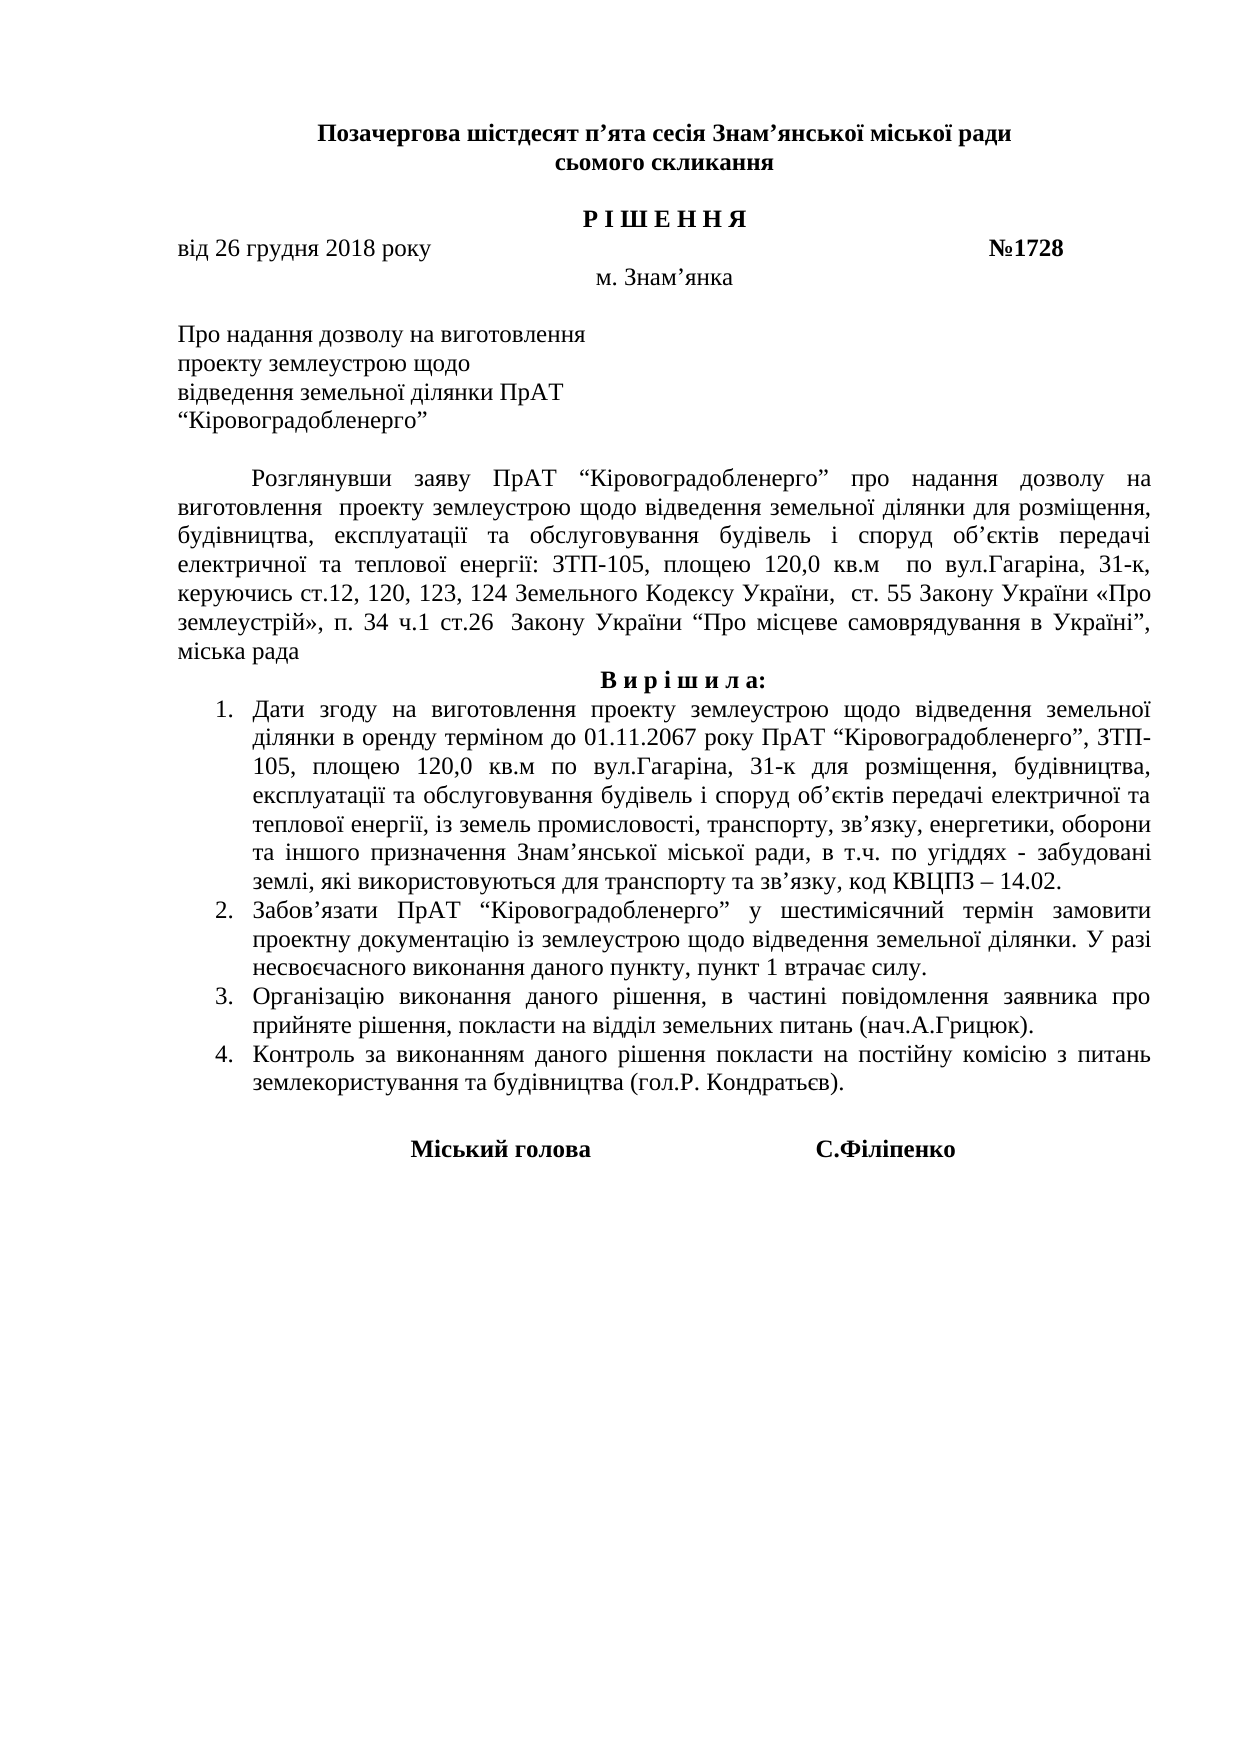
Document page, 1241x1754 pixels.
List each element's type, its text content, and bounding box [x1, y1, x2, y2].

text Позачергова шістдесят п’ята сесія Знам’янської міської ради [177, 118, 1152, 147]
list Контроль за виконанням даного рішення покласти на постійну комісію з питань землекористування та будівництва (гол.Р. Кондратьєв). [215, 1039, 1152, 1096]
list Дати згоду на виготовлення проекту землеустрою щодо відведення земельної ділянки в оренду терміном до 01.11.2067 року ПрАТ “Кіровоградобленерго”, ЗТП-105, площею 120,0 кв.м по вул.Гагаріна, 31-к для розміщення, будівництва, експлуатації та обслуговування будівель і споруд об’єктів передачі електричної та теплової енергії, із земель промисловості, транспорту, зв’язку, енергетики, оборони та іншого призначення Знам’янської міської ради, в т.ч. по угіддях - забудовані землі, які використовуються для транспорту та зв’язку, код КВЦПЗ – 14.02. [215, 694, 1152, 895]
list Організацію виконання даного рішення, в частині повідомлення заявника про прийняте рішення, покласти на відділ земельних питань (нач.А.Грицюк). [215, 981, 1152, 1039]
list Забов’язати ПрАТ “Кіровоградобленерго” у шестимісячний термін замовити проектну документацію із землеустрою щодо відведення земельної ділянки. У разі несвоєчасного виконання даного пункту, пункт 1 втрачає силу. [215, 895, 1152, 981]
text від 26 грудня 2018 року №1728 [177, 233, 1152, 262]
text Розглянувши заяву ПрАТ “Кіровоградобленерго” про надання дозволу на виготовлення проекту землеустрою щодо відведення земельної ділянки для розміщення, будівництва, експлуатації та обслуговування будівель і споруд об’єктів передачі електричної та теплової енергії: ЗТП-105, площею 120,0 кв.м по вул.Гагаріна, 31-к, керуючись ст.12, 120, 123, 124 Земельного Кодексу України, ст. 55 Закону України «Про землеустрій», п. 34 ч.1 ст.26 Закону України “Про місцеве самоврядування в Україні”, міська рада [177, 463, 1152, 665]
text Р І Ш Е Н Н Я [177, 204, 1152, 233]
text Про надання дозволу на виготовлення проекту землеустрою щодо відведення земельної ділянки ПрАТ “Кіровоградобленерго” [177, 319, 590, 434]
text В и р і ш и л а: [215, 665, 1152, 694]
text м. Знам’янка [177, 262, 1152, 291]
text Міський голова С.Філіпенко [215, 1134, 1152, 1163]
text сьомого скликання [177, 147, 1152, 176]
